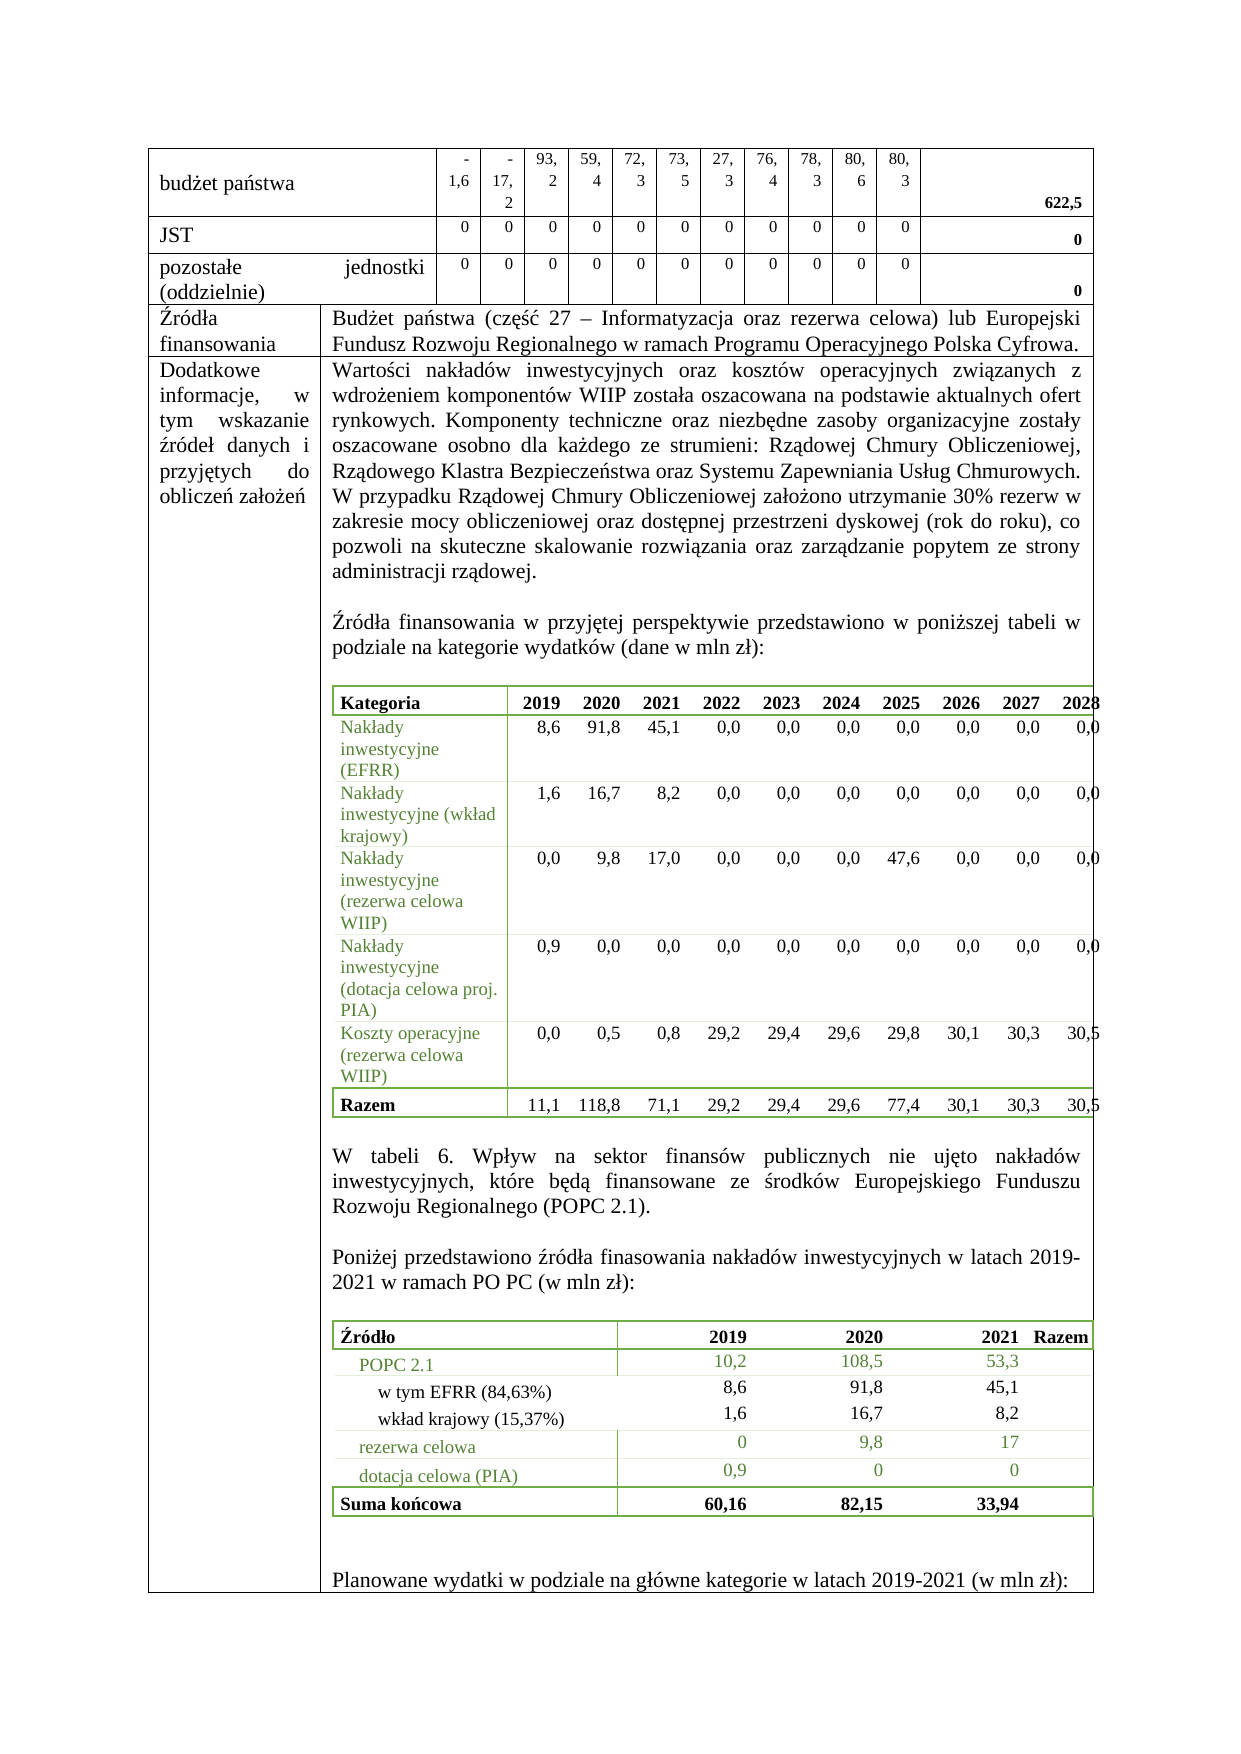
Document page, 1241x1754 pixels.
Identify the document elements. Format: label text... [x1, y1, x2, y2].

table_cell 0 [877, 217, 920, 253]
table_cell 59,4 [569, 149, 612, 216]
table_cell 80,3 [877, 149, 920, 216]
table_cell pozostałe jednostki (oddzielnie) [149, 254, 436, 304]
table_cell 0 [657, 217, 700, 253]
table_cell -17,2 [481, 149, 524, 216]
table_cell 0 [613, 254, 656, 304]
table_cell 0 [657, 254, 700, 304]
table_cell 0 [525, 217, 568, 253]
table_cell 0 [437, 217, 480, 253]
table_cell 0 [569, 254, 612, 304]
table_cell 0 [921, 217, 1093, 253]
table_cell 0 [789, 217, 832, 253]
table_cell 0 [877, 254, 920, 304]
table_cell 0 [745, 254, 788, 304]
table_cell 0 [613, 217, 656, 253]
table_cell 0 [481, 254, 524, 304]
table_cell 0 [437, 254, 480, 304]
table_cell 72,3 [613, 149, 656, 216]
table_cell 0 [745, 217, 788, 253]
table_cell 78,3 [789, 149, 832, 216]
table_cell 622,5 [921, 149, 1093, 216]
table_cell 73,5 [657, 149, 700, 216]
table_cell 0 [701, 217, 744, 253]
table_cell Budżet państwa (część 27 – Informatyzacja oraz rezerwa celowa) lub Europejski Fundusz Rozwoju Regionalnego w ramach Programu Operacyjnego Polska Cyfrowa. [321, 305, 1093, 356]
table_cell 0 [481, 217, 524, 253]
table_cell 0 [569, 217, 612, 253]
table_cell 80,6 [833, 149, 876, 216]
table_cell Źródła finansowania [149, 305, 320, 356]
table_cell -1,6 [437, 149, 480, 216]
table_cell 0 [833, 217, 876, 253]
table_cell 0 [921, 254, 1093, 304]
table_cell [149, 357, 320, 1592]
table_cell 27,3 [701, 149, 744, 216]
table_cell JST [149, 217, 436, 253]
table_cell budżet państwa [149, 149, 436, 216]
table_cell 0 [789, 254, 832, 304]
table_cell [321, 357, 1093, 1592]
table_cell 76,4 [745, 149, 788, 216]
table_cell 0 [525, 254, 568, 304]
table_cell 0 [833, 254, 876, 304]
table_cell 93,2 [525, 149, 568, 216]
table_cell 0 [701, 254, 744, 304]
